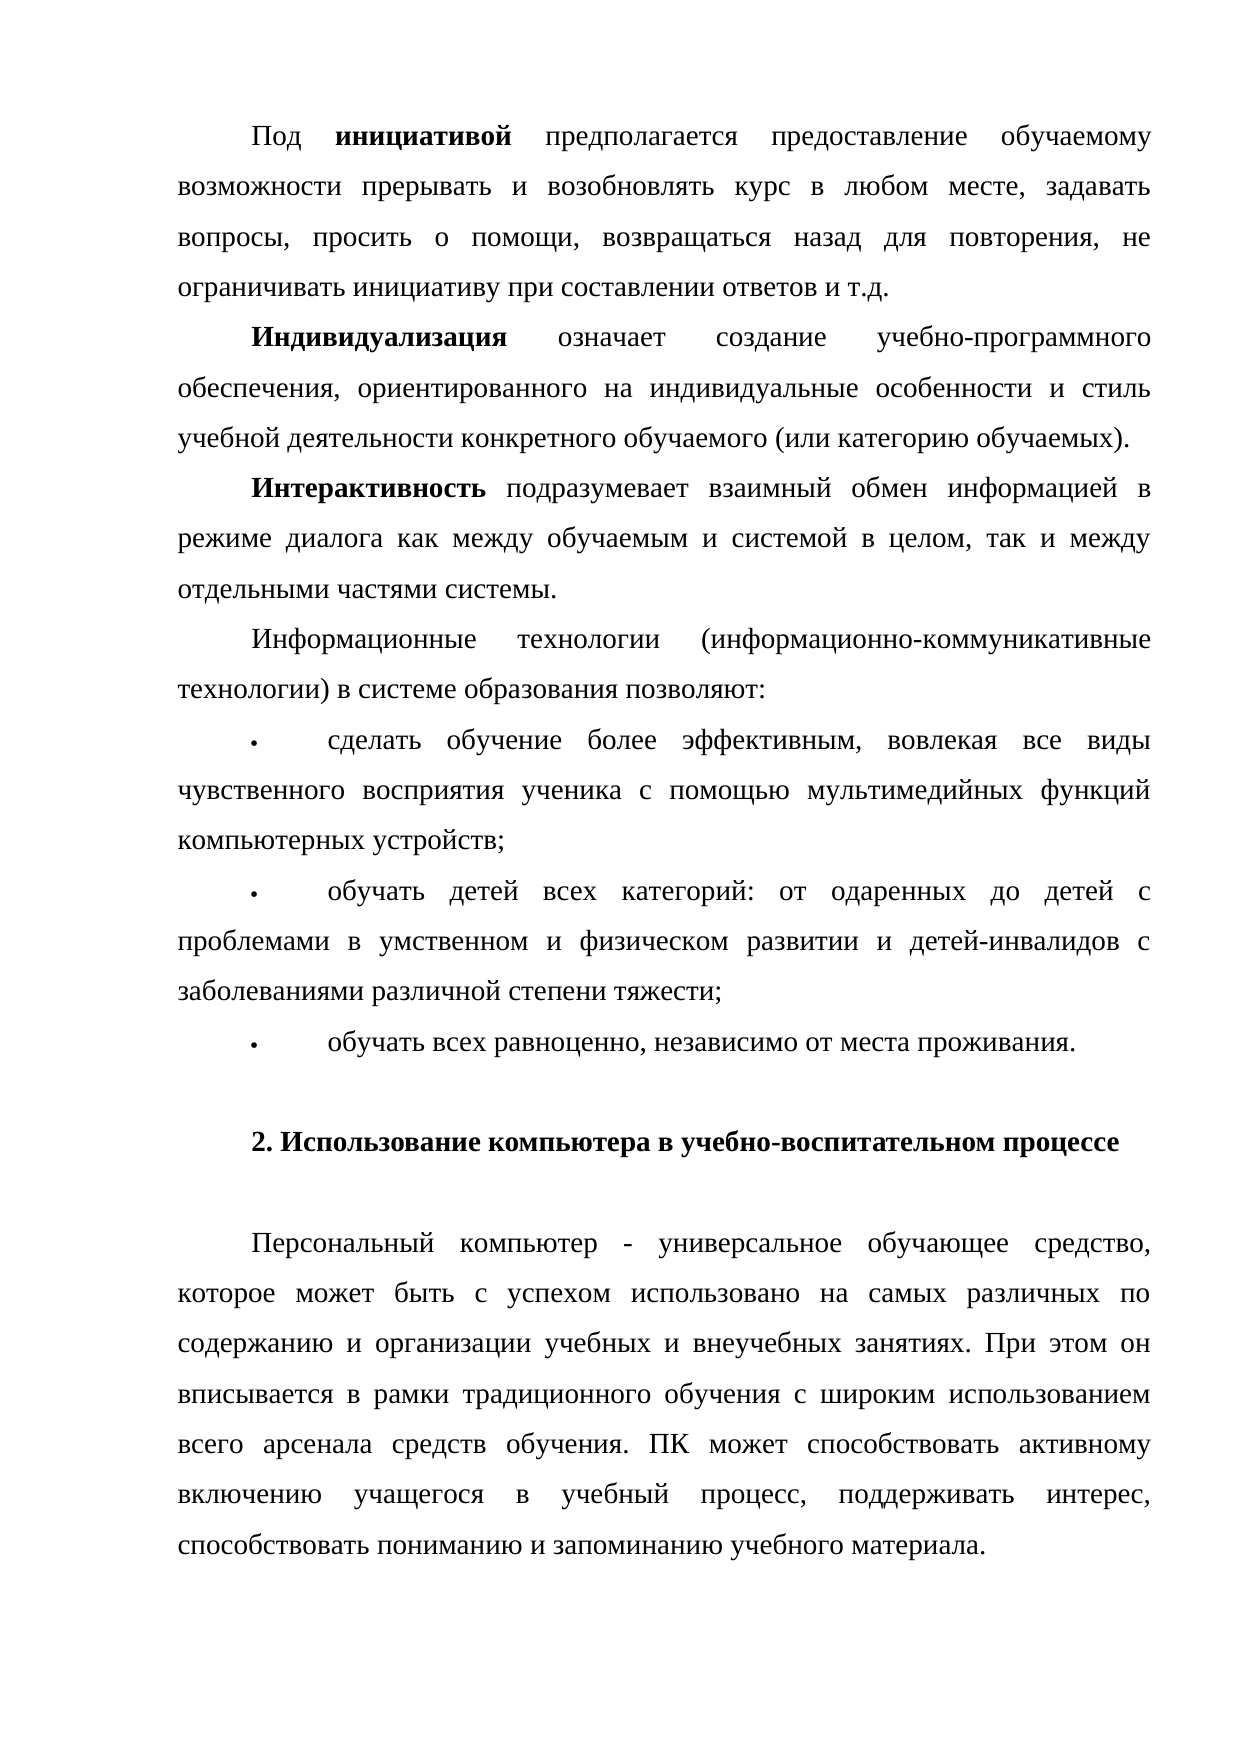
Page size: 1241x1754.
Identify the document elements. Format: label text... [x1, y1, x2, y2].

text Персональный компьютер - универсальное обучающее средство, которое может быть с успехом использовано на самых различных по содержанию и организации учебных и внеучебных занятиях. При этом он вписывается в рамки традиционного обучения с широким использованием всего арсенала средств обучения. ПК может способствовать активному включению учащегося в учебный процесс, поддерживать интерес, способствовать пониманию и запоминанию учебного материала. [177, 1225, 1152, 1560]
list сделать обучение более эффективным, вовлекая все виды чувственного восприятия ученика с помощью мультимедийных функций компьютерных устройств; [177, 722, 1152, 856]
list обучать детей всех категорий: от одаренных до детей с проблемами в умственном и физическом развитии и детей-инвалидов с заболеваниями различной степени тяжести; [177, 873, 1152, 1007]
text Информационные технологии (информационно-коммуникативные технологии) в системе образования позволяют: [177, 621, 1152, 705]
subtitle 2. Использование компьютера в учебно-воспитательном процессе [177, 1124, 1152, 1158]
text Индивидуализация означает создание учебно-программного обеспечения, ориентированного на индивидуальные особенности и стиль учебной деятельности конкретного обучаемого (или категорию обучаемых). [177, 319, 1152, 453]
list обучать всех равноценно, независимо от места проживания. [177, 1024, 1152, 1057]
text Под инициативой предполагается предоставление обучаемому возможности прерывать и возобновлять курс в любом месте, задавать вопросы, просить о помощи, возвращаться назад для повторения, не ограничивать инициативу при составлении ответов и т.д. [177, 118, 1152, 303]
text Интерактивность подразумевает взаимный обмен информацией в режиме диалога как между обучаемым и системой в целом, так и между отдельными частями системы. [177, 470, 1152, 604]
